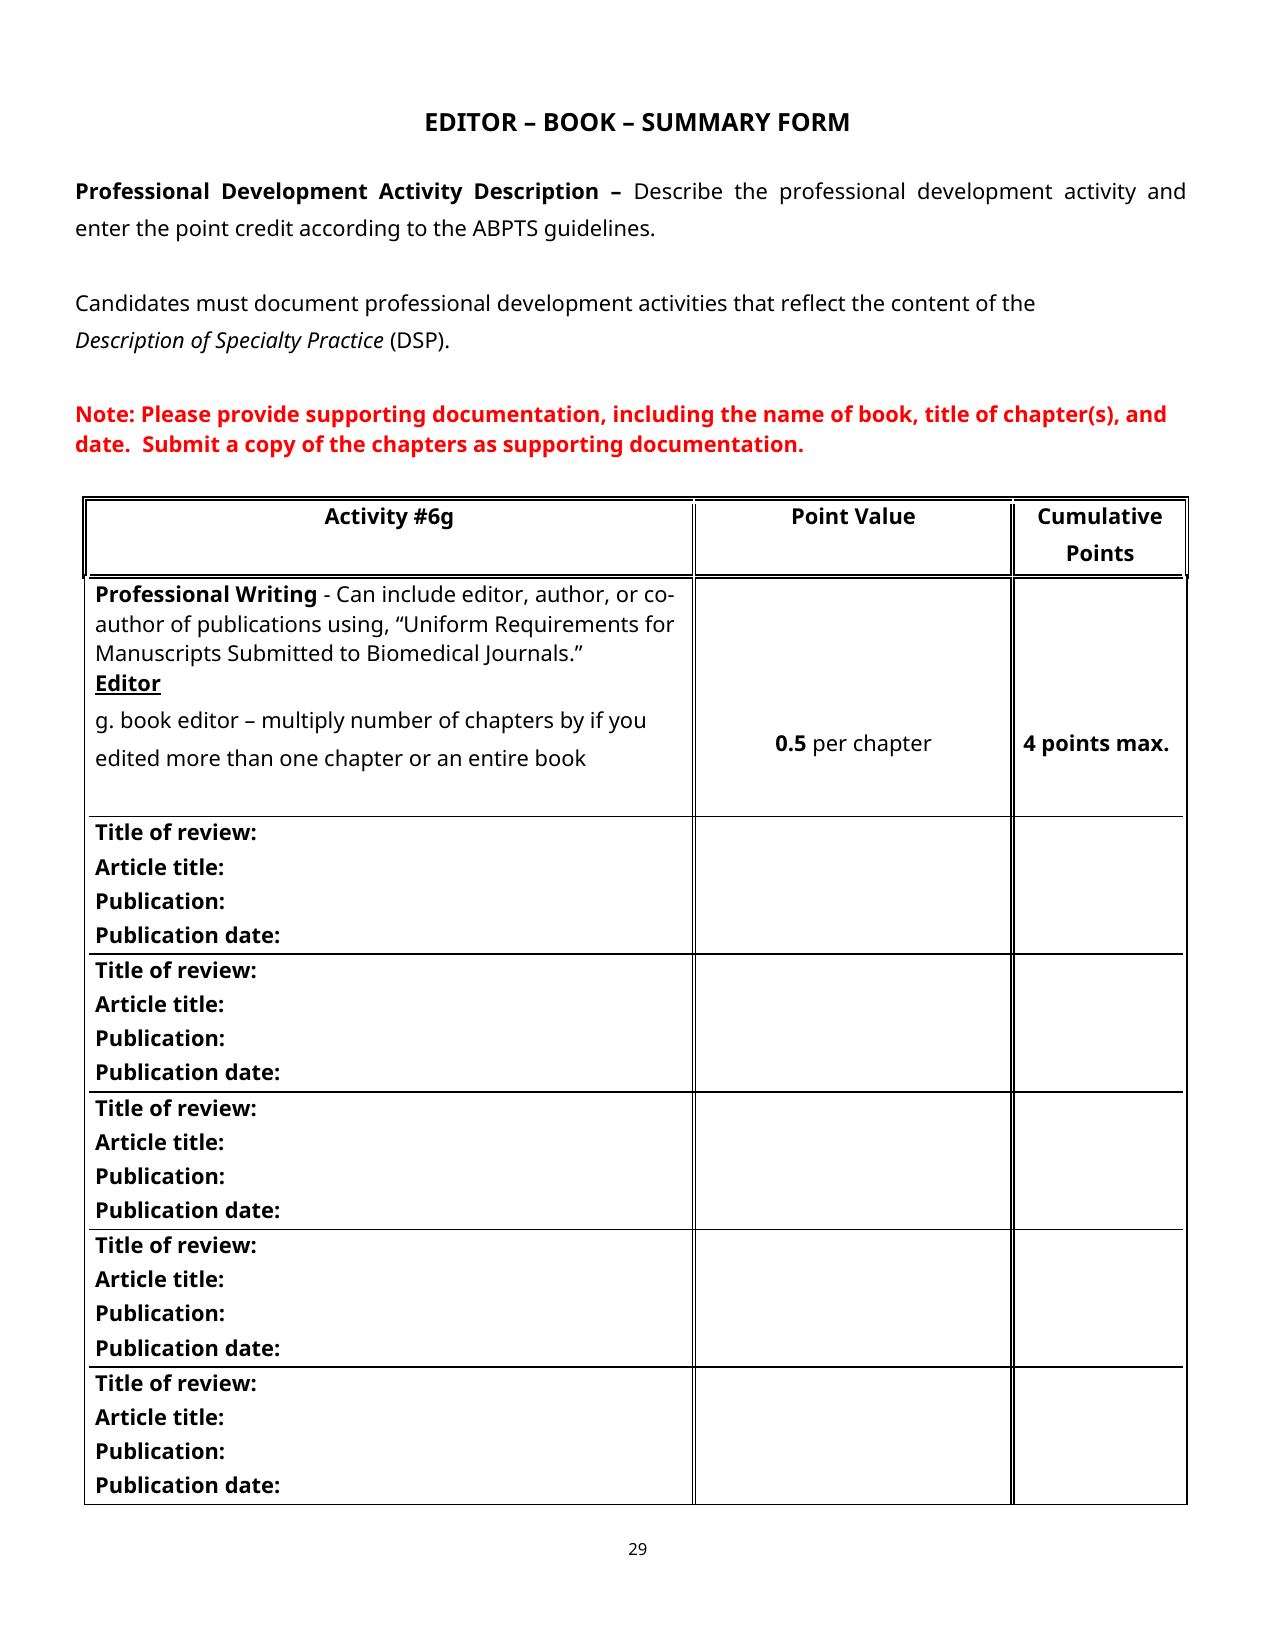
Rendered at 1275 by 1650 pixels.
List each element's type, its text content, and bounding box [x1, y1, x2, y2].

table_cell [696, 955, 1010, 1091]
table_header Cumulative Points [1013, 500, 1185, 574]
table_cell [1015, 1229, 1186, 1366]
text Note: Please provide supporting documentation, including the name of book, title of chapter(s), and date. Submit a copy of the chapters as supporting documentation. [75, 399, 1172, 459]
table_cell [1015, 1366, 1186, 1504]
table_cell Title of review: Article title: Publication: Publication date: [85, 1229, 692, 1366]
table_cell [1015, 1091, 1186, 1228]
text Candidates must document professional development activities that reflect the content of the [75, 288, 1187, 318]
text Professional Development Activity Description – Describe the professional development activity and enter the point credit according to the ABPTS guidelines. [75, 176, 1187, 243]
text EDITOR – BOOK – SUMMARY FORM [37, 105, 1237, 139]
text Description of Specialty Practice (DSP). [75, 325, 1187, 355]
table_cell Title of review: Article title: Publication: Publication date: [85, 1091, 692, 1228]
table_cell [696, 1093, 1010, 1228]
table_cell 0.5 per chapter [696, 579, 1010, 816]
table_header Activity #6g [85, 498, 694, 574]
table_cell Title of review: Article title: Publication: Publication date: [85, 816, 692, 953]
table_cell Title of review: Article title: Publication: Publication date: [85, 1366, 692, 1504]
table_cell 4 points max. [1013, 574, 1186, 816]
table_cell Title of review: Article title: Publication: Publication date: [85, 953, 692, 1091]
table_header Point Value [694, 498, 1013, 574]
table_cell [696, 817, 1010, 953]
table_cell [696, 1368, 1010, 1504]
table_cell [696, 1230, 1010, 1366]
table_cell [1015, 816, 1186, 953]
table_cell [1015, 953, 1186, 1091]
table_cell Professional Writing - Can include editor, author, or co-author of publications using, “Uniform Requirements for Manuscripts Submitted to Biomedical Journals.” Editor g. book editor – multiply number of chapters by if you edited more than one chapter or an entire book [85, 574, 694, 816]
